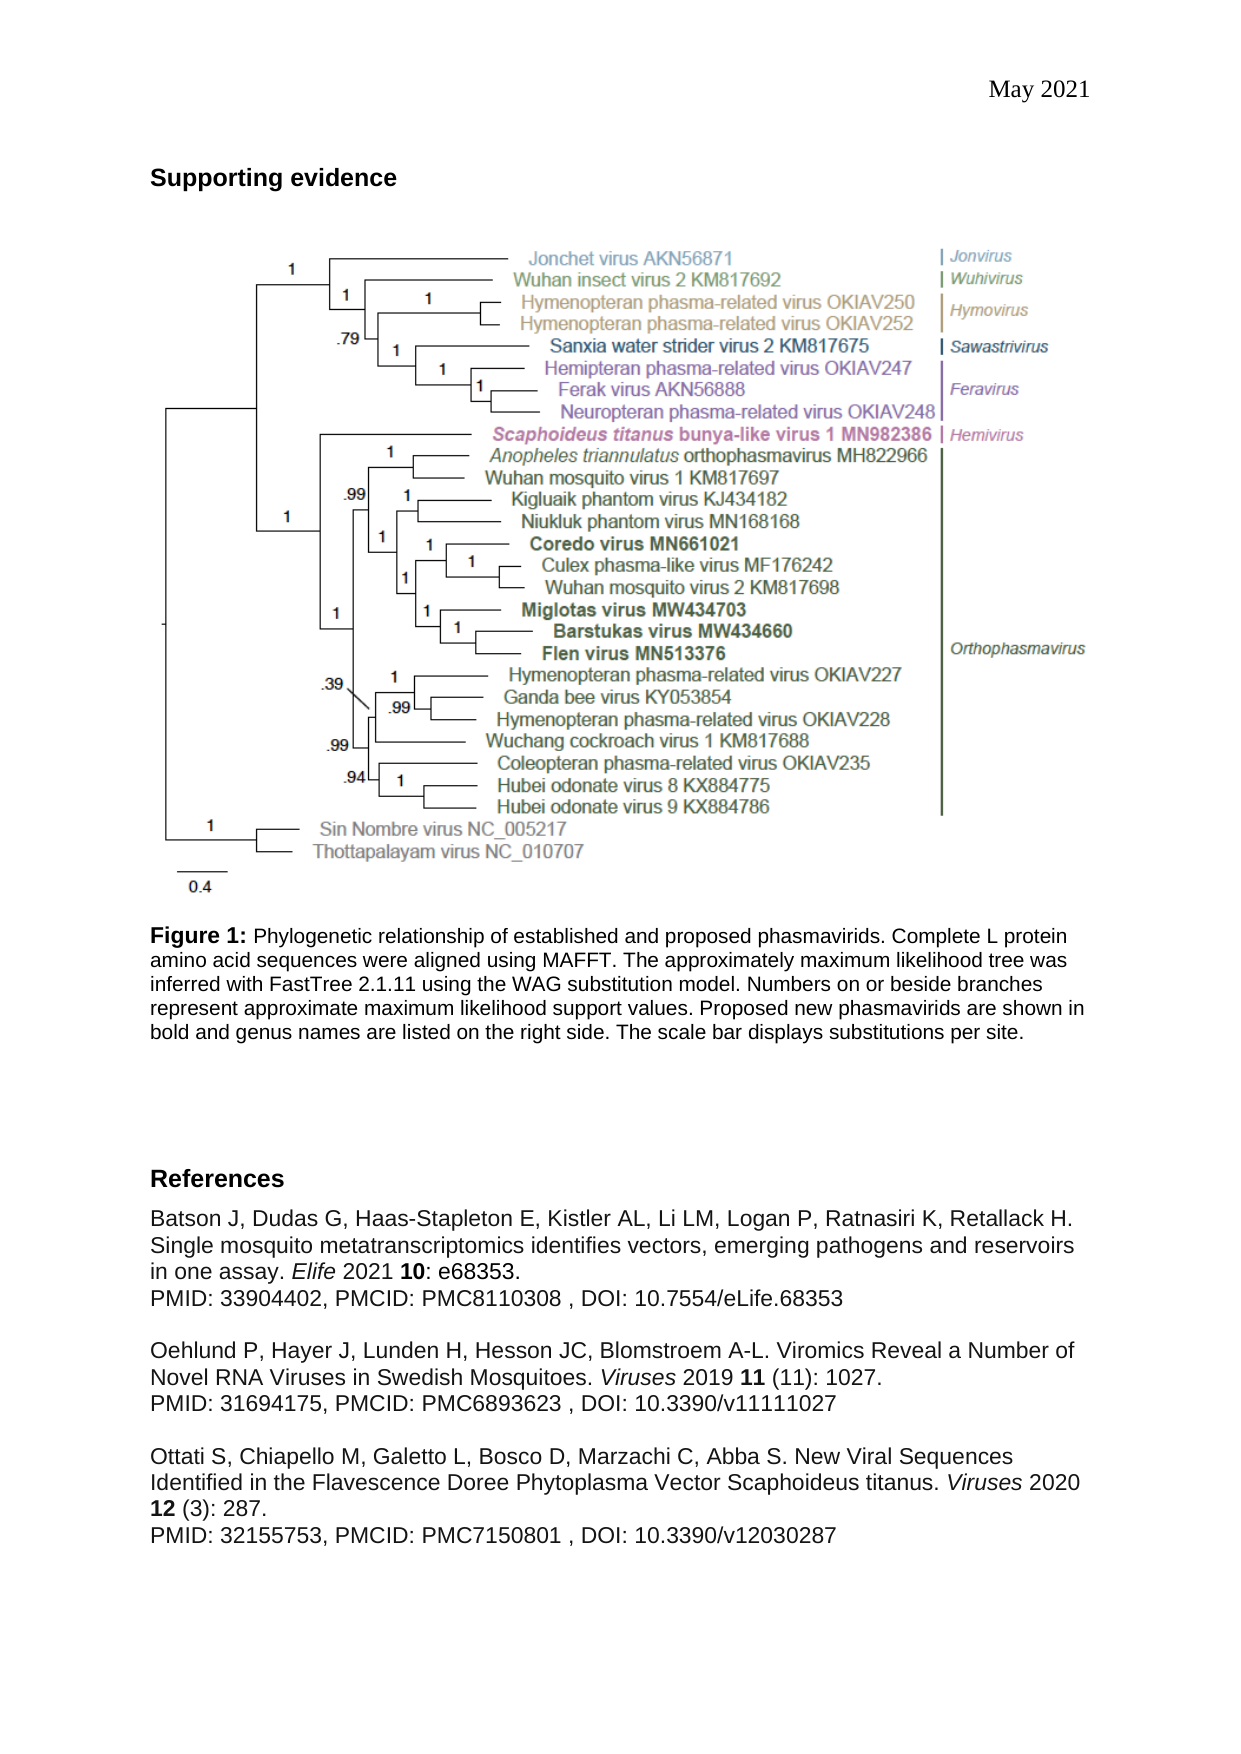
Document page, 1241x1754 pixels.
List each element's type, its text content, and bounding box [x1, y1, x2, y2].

text PMID: 31694175, PMCID: PMC6893623 , DOI: 10.3390/v11111027 [150, 1390, 1090, 1416]
text Batson J, Dudas G, Haas-Stapleton E, Kistler AL, Li LM, Logan P, Ratnasiri K, Retallack H. Single mosquito metatranscriptomics identifies vectors, emerging pathogens and reservoirs in one assay. Elife 2021 10: e68353. [150, 1205, 1090, 1284]
text PMID: 33904402, PMCID: PMC8110308 , DOI: 10.7554/eLife.68353 [150, 1284, 1090, 1311]
text Supporting evidence [150, 162, 1090, 191]
text Oehlund P, Hayer J, Lunden H, Hesson JC, Blomstroem A-L. Viromics Reveal a Number of Novel RNA Viruses in Swedish Mosquitoes. Viruses 2019 11 (11): 1027. [150, 1337, 1090, 1390]
text PMID: 32155753, PMCID: PMC7150801 , DOI: 10.3390/v12030287 [150, 1522, 1090, 1548]
text Ottati S, Chiapello M, Galetto L, Bosco D, Marzachi C, Abba S. New Viral Sequences Identified in the Flavescence Doree Phytoplasma Vector Scaphoideus titanus. Viruses 2020 12 (3): 287. [150, 1443, 1090, 1522]
text Figure 1: Phylogenetic relationship of established and proposed phasmavirids. Complete L protein amino acid sequences were aligned using MAFFT. The approximately maximum likelihood tree was inferred with FastTree 2.1.11 using the WAG substitution model. Numbers on or beside branches represent approximate maximum likelihood support values. Proposed new phasmavirids are shown in bold and genus names are listed on the right side. The scale bar displays substitutions per site. [150, 922, 1090, 1044]
picture [150, 230, 1094, 896]
text References [150, 1164, 1090, 1193]
